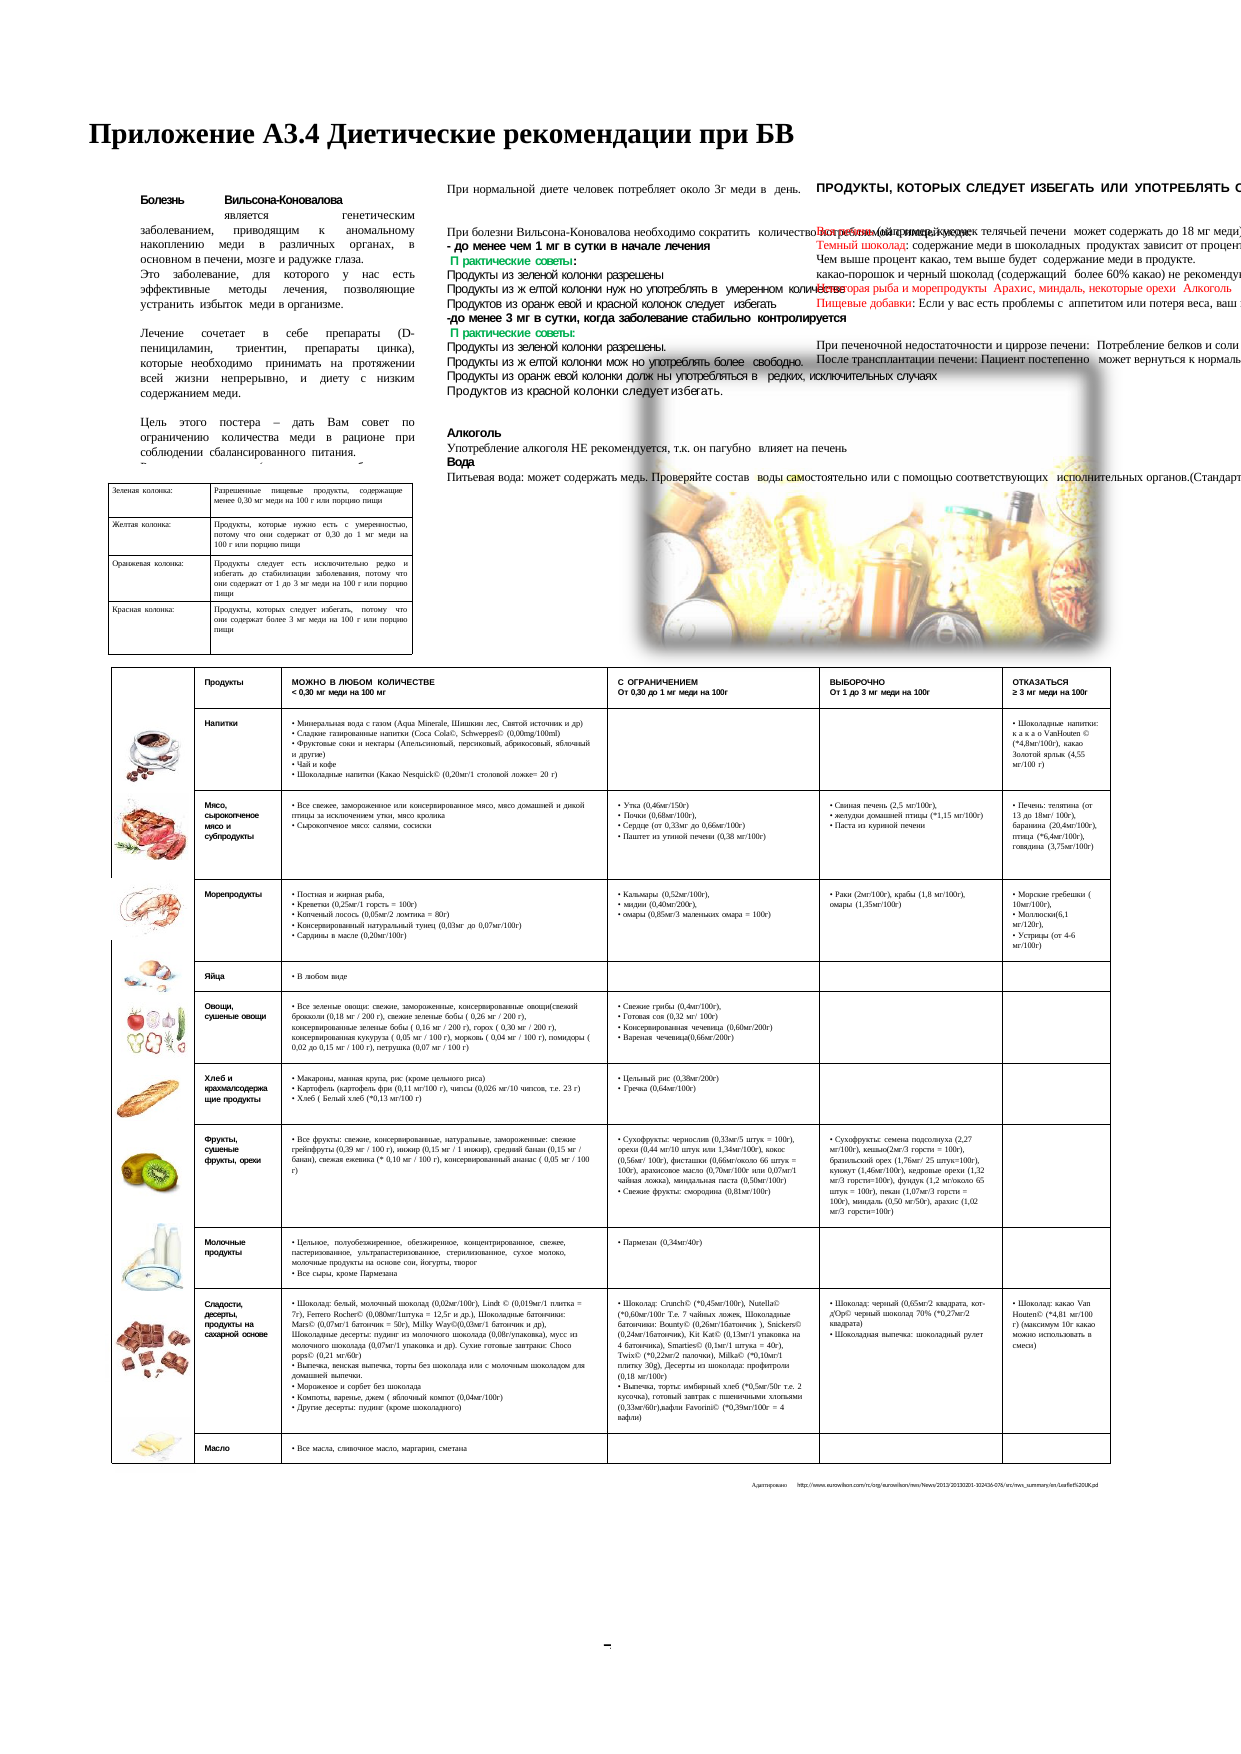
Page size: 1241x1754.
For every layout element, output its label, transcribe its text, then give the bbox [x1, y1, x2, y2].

table_cell [820, 992, 1002, 1062]
table_header МОЖНО В ЛЮБОМ КОЛИЧЕСТВЕ < 0,30 мг меди на 100 мг [282, 668, 607, 707]
table_cell Морепродукты [195, 880, 281, 961]
table_cell Печень: телятина (от 13 до 18мг/ 100г), баранина (20,4мг/100г), птица (*6,4мг/100г), говядина (3,75мг/100г) [1003, 791, 1110, 878]
table_cell Напитки [195, 709, 281, 790]
table_cell Кальмары (0,52мг/100г), • мидии (0,40мг/200г), омары (0,85мг/3 маленьких омара = 100г) [608, 880, 819, 961]
picture [121, 1223, 184, 1291]
table_cell [820, 709, 1002, 790]
picture [121, 952, 184, 995]
picture [111, 878, 194, 940]
table_header Зеленая колонка: [109, 484, 210, 517]
table_cell Шоколад: какао Van Houten© (*4,81 мг/100 г) (максимум 10г какао можно использовать в смеси) [1003, 1289, 1110, 1433]
table_cell Сухофрукты: чернослив (0,33мг/5 штук = 100г), орехи (0,44 мг/10 штук или 1,34мг/100г), кокос (0,56мг/ 100г), фисташки (0,66мг/около 66 штук = 100г), арахисовое масло (0,70мг/100г или 0,07мг/1 чайная ложка), миндальная паста (0,50мг/100г) Свежие фрукты: смородина (0,81мг/100г) [608, 1125, 819, 1227]
table_cell Морские гребешки ( 10мг/100г), Моллюски(6,1 мг/120г), Устрицы (от 4-6 мг/100г) [1003, 880, 1110, 961]
table_cell Масло [195, 1434, 281, 1463]
table_cell Мясо, сырокопченое мясо и субпродукты [195, 791, 281, 878]
table_cell [1003, 1064, 1110, 1124]
table_cell Шоколад: белый, молочный шоколад (0,02мг/100г), Lindt © (0,019мг/1 плитка = 7г), Ferrero Rocher© (0,080мг/1штука = 12,5г и др.), Шоколадные батончики: Mars© (0,07мг/1 батончик = 50г), Milky Way©(0,03мг/1 батончик и др), Шоколадные десерты: пудинг из молочного шоколада (0,08г/упаковка), мусс из молочного шоколада (0,07мг/1 упаковка и др). Сухие готовые завтраки: Choco pops© (0,21 мг/60г) Выпечка, венская выпечка, торты без шоколада или с молочным шоколадом для домашней выпечки. Мороженое и сорбет без шоколада Компоты, варенье, джем ( яблочный компот (0,04мг/100г) Другие десерты: пудинг (кроме шоколадного) [282, 1289, 607, 1433]
table_cell [608, 1434, 819, 1463]
table_cell • Раки (2мг/100г), крабы (1,8 мг/100г), омары (1,35мг/100г) [820, 880, 1002, 961]
table_cell Все масла, сливочное масло, маргарин, сметана [282, 1434, 607, 1463]
table_cell [1003, 1228, 1110, 1288]
subtitle Приложение А3.4 Диетические рекомендации при БВ [89, 116, 1134, 149]
table_header [112, 940, 194, 1463]
picture [121, 1002, 190, 1059]
picture [114, 1075, 181, 1121]
table_cell Молочные продукты [195, 1228, 281, 1288]
table_cell Все свежее, замороженное или консервированное мясо, мясо домашней и дикой птицы за исключением утки, мясо кролика Сырокопченое мясо: салями, сосиски [282, 791, 607, 878]
table_cell Хлеб и крахмалсодержа щие продукты [195, 1064, 281, 1124]
table_header Разрешенные пищевые продукты, содержащие менее 0,30 мг меди на 100 г или порцию пищи [211, 484, 412, 517]
table_cell [1003, 1125, 1110, 1227]
table_cell • Утка (0,46мг/150г) • Почки (0,68мг/100г), Сердце (от 0,33мг до 0,66мг/100г) Паштет из утиной печени (0,38 мг/100г) [608, 791, 819, 878]
table_cell [820, 1064, 1002, 1124]
table_cell Продукты, которых следует избегать, потому что они содержат более 3 мг меди на 100 г или порцию пищи [211, 602, 412, 653]
table_cell [1003, 1434, 1110, 1463]
table_cell Цельный рис (0,38мг/200г) • Гречка (0,64мг/100г) [608, 1064, 819, 1124]
table_cell [820, 962, 1002, 991]
table_cell [608, 962, 819, 991]
picture [115, 1464, 196, 1473]
table_cell Красная колонка: [109, 602, 210, 653]
picture [105, 1315, 111, 1382]
table_header [112, 668, 194, 878]
table_cell [1003, 992, 1110, 1062]
table_cell Все зеленые овощи: свежие, замороженные, консервированные овощи(свежий брокколи (0,18 мг / 200 г), свежие зеленые бобы ( 0,26 мг / 200 г), консервированные зеленые бобы ( 0,16 мг / 200 г), горох ( 0,30 мг / 200 г), консервированная кукуруза ( 0,05 мг / 100 г), морковь ( 0,04 мг / 100 г), помидоры ( 0,02 до 0,15 мг / 100 г), петрушка (0,07 мг / 100 г) [282, 992, 607, 1062]
table_cell В любом виде [282, 962, 607, 991]
table_cell Фрукты, сушеные фрукты, орехи [195, 1125, 281, 1227]
table_cell Овощи, сушеные овощи [195, 992, 281, 1062]
table_header ВЫБОРОЧНО От 1 до 3 мг меди на 100г [820, 668, 1002, 707]
table_header Продукты [195, 668, 281, 707]
table_cell Все фрукты: свежие, консервированные, натуральные, замороженные: свежие грейпфруты (0,39 мг / 100 г), инжир (0,15 мг / 1 инжир), средний банан (0,15 мг / банан), свежая ежевика (* 0,10 мг / 100 г), консервированный ананас ( 0,05 мг / 100 г) [282, 1125, 607, 1227]
table_cell Свиная печень (2,5 мг/100г), желудки домашней птицы (*1,15 мг/100г) Паста из куриной печени [820, 791, 1002, 878]
table_cell Макароны, манная крупа, рис (кроме цельного риса) Картофель (картофель фри (0,11 мг/100 г), чипсы (0,026 мг/10 чипсов, т.е. 23 г) Хлеб ( Белый хлеб (*0,13 мг/100 г) [282, 1064, 607, 1124]
table_cell Пармезан (0,34мг/40г) [608, 1228, 819, 1288]
table_header С ОГРАНИЧЕНИЕМ От 0,30 до 1 мг меди на 100г [608, 668, 819, 707]
table_header ОТКАЗАТЬСЯ ≥ 3 мг меди на 100г [1003, 668, 1110, 707]
table_cell Желтая колонка: [109, 518, 210, 555]
table_cell [820, 1228, 1002, 1288]
table_cell Свежие грибы (0,4мг/100г), Готовая соя (0,32 мг/ 100г) Консервированная чечевица (0,60мг/200г) Вареная чечевица(0,66мг/200г) [608, 992, 819, 1062]
table_cell Сладости, десерты, продукты на сахарной основе [195, 1289, 281, 1433]
table_cell [1003, 962, 1110, 991]
picture [114, 1135, 183, 1204]
table_cell [608, 709, 819, 790]
table_cell Сухофрукты: семена подсолнуха (2,27 мг/100г), кешью(2мг/3 горсти = 100г), бразильский орех (1,76мг/ 25 штук=100г), кунжут (1,46мг/100г), кедровые орехи (1,32 мг/3 горсти=100г), фундук (1,2 мг/около 65 штук = 100г), пекан (1,07мг/3 горсти = 100г), миндаль (0,50 мг/50г), арахис (1,02 мг/3 горсти=100г) [820, 1125, 1002, 1227]
table_cell Оранжевая колонка: [109, 556, 210, 601]
table_cell Минеральная вода с газом (Aqua Minerale, Шишкин лес, Святой источник и др) Сладкие газированные напитки (Coca Cola©, Schweppes© (0,00mg/100ml) Фруктовые соки и нектары (Апельсиновый, персиковый, абрикосовый, яблочный и другие) Чай и кофе Шоколадные напитки (Какао Nesquick© (0,20мг/1 столовой ложке= 20 г) [282, 709, 607, 790]
table_cell Яйца [195, 962, 281, 991]
table_cell Продукты следует есть исключительно редко и избегать до стабилизации заболевания, потому что они содержат от 1 до 3 мг меди на 100 г или порцию пищи [211, 556, 412, 601]
table_cell [820, 1434, 1002, 1463]
table_cell Шоколад: черный (0,65мг/2 квадрата, кот- д'Ор© черный шоколад 70% (*0,27мг/2 квадрата) Шоколадная выпечка: шоколадный рулет [820, 1289, 1002, 1433]
table_cell Продукты, которые нужно есть с умеренностью, потому что они содержат от 0,30 до 1 мг меди на 100 г или порцию пищи [211, 518, 412, 555]
table_cell Шоколадные напитки: к а к а о VanHouten © (*4,8мг/100г), какао Золотой ярлык (4,55 мг/100 г) [1003, 709, 1110, 790]
picture [619, 335, 1123, 672]
table_cell Цельное, полуобезжиренное, обезжиренное, концентрированное, свежее, пастеризованное, ультрапастеризованное, стерилизованное, сухое молоко, молочные продукты на основе сои, йогурты, творог Все сыры, кроме Пармезана [282, 1228, 607, 1288]
table_cell Постная и жирная рыба, Креветки (0,25мг/1 горсть = 100г) Копченый лосось (0,05мг/2 ломтика = 80г) Консервированный натуральный тунец (0,03мг до 0,07мг/100г) Сардины в масле (0,20мг/100г) [282, 880, 607, 961]
table_cell Шоколад: Crunch© (*0,45мг/100г), Nutella© (*0,60мг/100г Т.е. 7 чайных ложек, Шоколадные батончики: Bounty© (0,26мг/1батончик ), Snickers© (0,24мг/1батончик), Kit Kat© (0,13мг/1 упаковка на 4 батончика), Smarties© (0,1мг/1 штука = 40г), Twix© (*0,22мг/2 палочки), Milka© (*0,10мг/1 плитку 30g), Десерты из шоколада: профитроли (0,18 мг/100г) Выпечка, торты: имбирный хлеб (*0,5мг/50г т.е. 2 кусочка), готовый завтрак с пшеничными хлопьями (0,33мг/60г),вафли Favorini© (*0,39мг/100г = 4 вафли) [608, 1289, 819, 1433]
